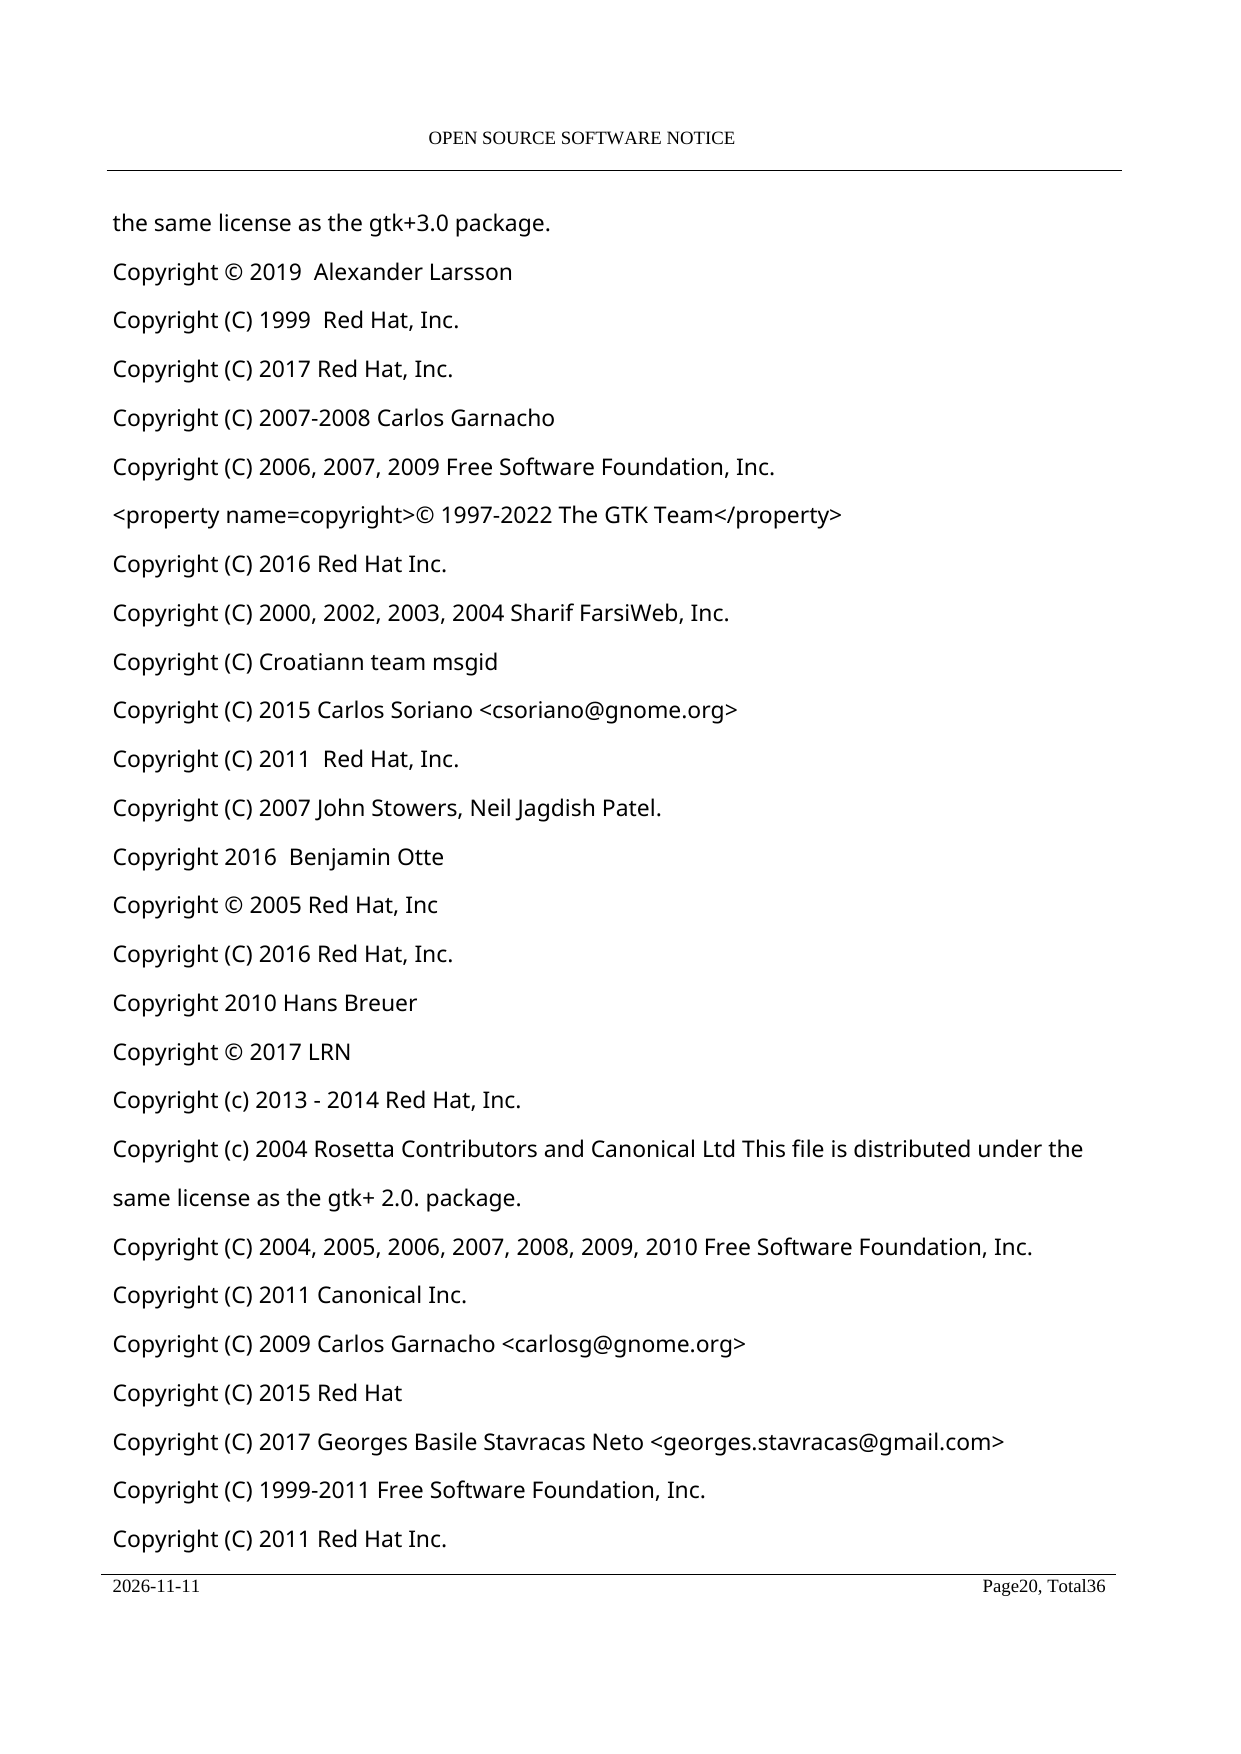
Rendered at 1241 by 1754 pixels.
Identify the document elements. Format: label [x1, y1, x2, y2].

text [112, 206, 1128, 1555]
